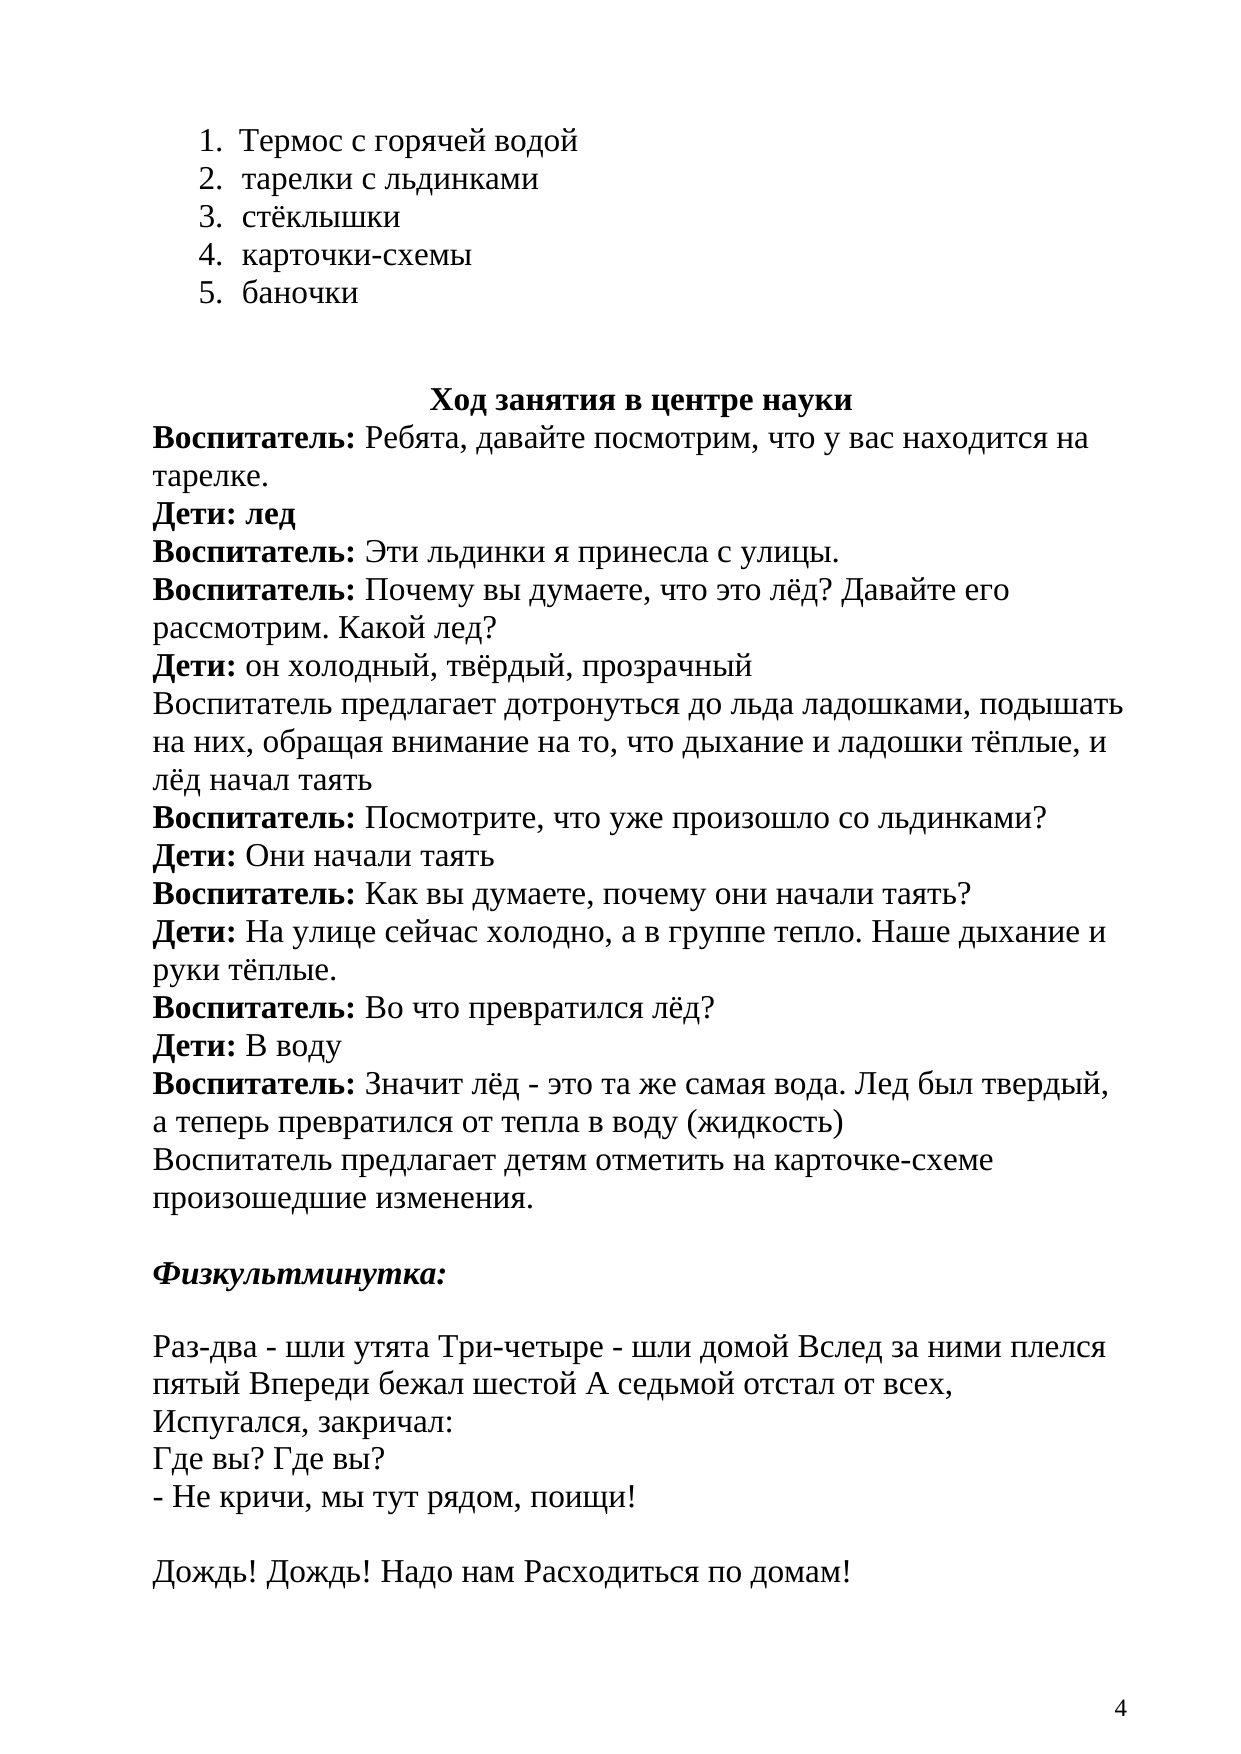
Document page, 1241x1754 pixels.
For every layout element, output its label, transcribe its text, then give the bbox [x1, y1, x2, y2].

text Воспитатель: Значит лёд - это та же самая вода. Лед был твердый, а теперь превратился от тепла в воду (жидкость) [152, 1064, 1130, 1140]
text Дети: В воду [152, 1026, 1130, 1064]
text Дети: На улице сейчас холодно, а в группе тепло. Наше дыхание и руки тёплые. [152, 912, 1130, 988]
text Воспитатель: Посмотрите, что уже произошло со льдинками? Дети: Они начали таять [152, 798, 1130, 874]
text Воспитатель: Эти льдинки я принесла с улицы. [152, 532, 1130, 570]
text Где вы? Где вы? [152, 1440, 1130, 1477]
list тарелки с льдинками [198, 159, 1130, 197]
text Испугался, закричал: [152, 1402, 1130, 1440]
list Термос с горячей водой [198, 121, 1130, 159]
text Дети: лед [152, 494, 1130, 532]
list баночки [198, 273, 1130, 311]
list карточки-схемы [198, 235, 1130, 273]
list стёклышки [198, 197, 1130, 235]
text Ход занятия в центре науки [152, 379, 1130, 418]
text Воспитатель: Ребята, давайте посмотрим, что у вас находится на тарелке. [152, 418, 1130, 494]
text Физкультминутка: [152, 1257, 1130, 1291]
text Воспитатель предлагает детям отметить на карточке-схеме произошедшие изменения. [152, 1140, 1130, 1216]
text Дождь! Дождь! Надо нам Расходиться по домам! [152, 1552, 1130, 1590]
text - Не кричи, мы тут рядом, поищи! [152, 1477, 1130, 1515]
text Воспитатель: Почему вы думаете, что это лёд? Давайте его рассмотрим. Какой лед? [152, 570, 1130, 646]
text Дети: он холодный, твёрдый, прозрачный [152, 646, 1130, 684]
text Воспитатель: Во что превратился лёд? [152, 988, 1130, 1026]
text Воспитатель: Как вы думаете, почему они начали таять? [152, 874, 1130, 912]
text Воспитатель предлагает дотронуться до льда ладошками, подышать на них, обращая внимание на то, что дыхание и ладошки тёплые, и лёд начал таять [152, 684, 1130, 798]
text Раз-два - шли утята Три-четыре - шли домой Вслед за ними плелся пятый Впереди бежал шестой А седьмой отстал от всех, [152, 1327, 1130, 1402]
